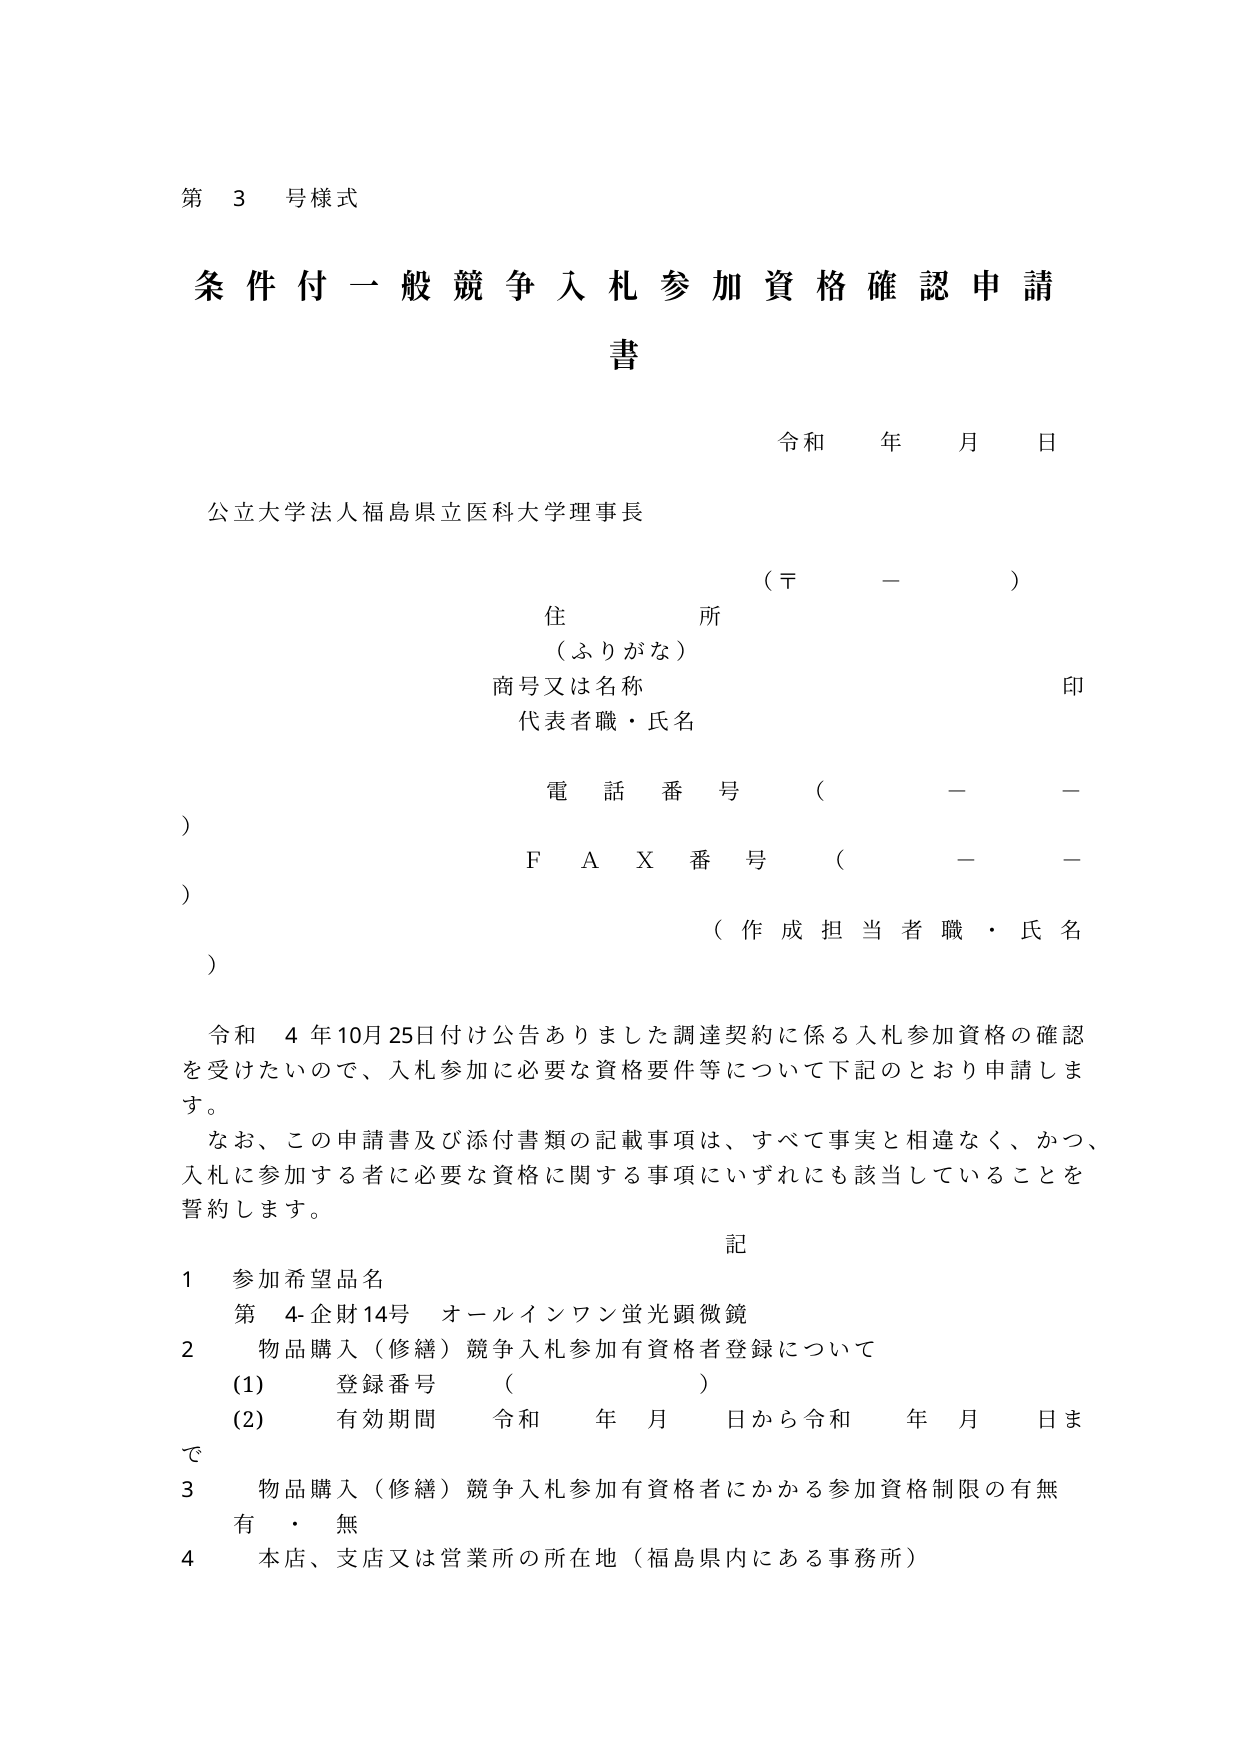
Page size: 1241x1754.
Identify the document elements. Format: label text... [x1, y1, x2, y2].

text 第3号様式 [181, 179, 1089, 214]
text （〒 － ） [181, 563, 1089, 598]
text なお、この申請書及び添付書類の記載事項は、すべて事実と相違なく、かつ、入札に参加する者に必要な資格に関する事項にいずれにも該当していることを誓約します。 [181, 1121, 1089, 1226]
text (2) 有効期間 令和 年 月 日から令和 年 月 日まで [181, 1400, 1089, 1470]
text 商号又は名称 印 代表者職・氏名 [196, 668, 1089, 737]
text 令和 年 月 日 [181, 423, 1089, 458]
text 公立大学法人福島県立医科大学理事長 [181, 493, 1089, 528]
text (1) 登録番号 （ ） [181, 1366, 1089, 1400]
text （作成担当者職・氏名 ） [181, 912, 1089, 982]
text 令和4年10月25日付け公告ありました調達契約に係る入札参加資格の確認を受けたいので、入札参加に必要な資格要件等について下記のとおり申請します。 [181, 1017, 1089, 1121]
text 1 参加希望品名 [181, 1261, 1089, 1296]
text 有 ・ 無 [181, 1505, 1089, 1540]
text Ｆ Ａ Ｘ 番 号 （ － － ） [181, 842, 1089, 912]
text 住 所 [181, 598, 1089, 633]
text 3 物品購入（修繕）競争入札参加有資格者にかかる参加資格制限の有無 [181, 1470, 1089, 1505]
text 条件付一般競争入札参加資格確認申請書 [181, 249, 1089, 388]
text 電 話 番 号 （ － － ） [181, 772, 1089, 842]
text 2 物品購入（修繕）競争入札参加有資格者登録について [181, 1331, 1089, 1366]
text 記 [181, 1226, 1089, 1261]
text 第4-企財14号 オールインワン蛍光顕微鏡 [181, 1296, 1089, 1331]
text （ふりがな） [181, 633, 1089, 668]
text 4 本店、支店又は営業所の所在地（福島県内にある事務所） [181, 1540, 1089, 1575]
